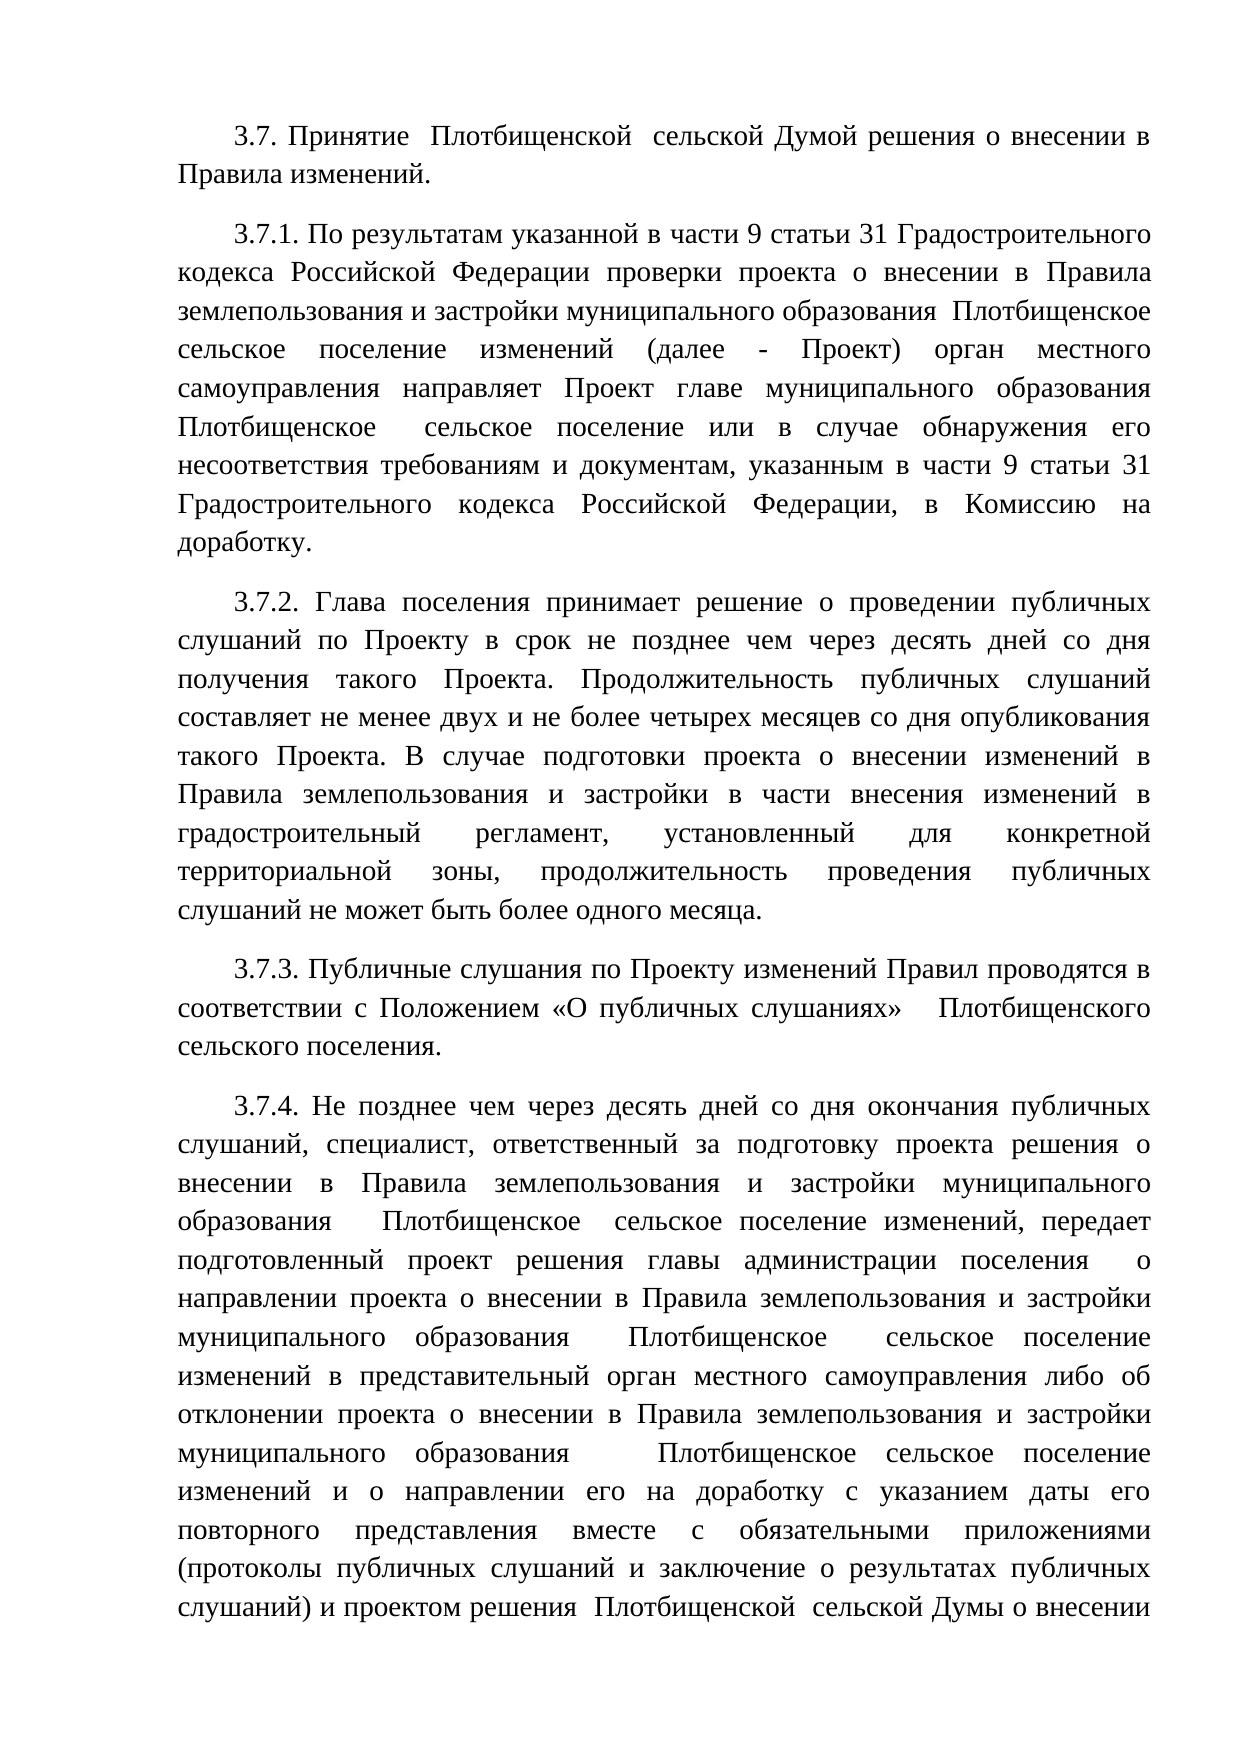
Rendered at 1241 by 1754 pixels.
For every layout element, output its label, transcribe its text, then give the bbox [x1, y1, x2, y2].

text 3.7. Принятие Плотбищенской сельской Думой решения о внесении в Правила изменений. [177, 118, 1152, 190]
text 3.7.3. Публичные слушания по Проекту изменений Правил проводятся в соответствии с Положением «О публичных слушаниях» Плотбищенского сельского поселения. [177, 951, 1152, 1062]
text 3.7.2. Глава поселения принимает решение о проведении публичных слушаний по Проекту в срок не позднее чем через десять дней со дня получения такого Проекта. Продолжительность публичных слушаний составляет не менее двух и не более четырех месяцев со дня опубликования такого Проекта. В случае подготовки проекта о внесении изменений в Правила землепользования и застройки в части внесения изменений в градостроительный регламент, установленный для конкретной территориальной зоны, продолжительность проведения публичных слушаний не может быть более одного месяца. [177, 584, 1152, 926]
text 3.7.1. По результатам указанной в части 9 статьи 31 Градостроительного кодекса Российской Федерации проверки проекта о внесении в Правила землепользования и застройки муниципального образования Плотбищенское сельское поселение изменений (далее - Проект) орган местного самоуправления направляет Проект главе муниципального образования Плотбищенское сельское поселение или в случае обнаружения его несоответствия требованиям и документам, указанным в части 9 статьи 31 Градостроительного кодекса Российской Федерации, в Комиссию на доработку. [177, 216, 1152, 558]
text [177, 1088, 1152, 1622]
